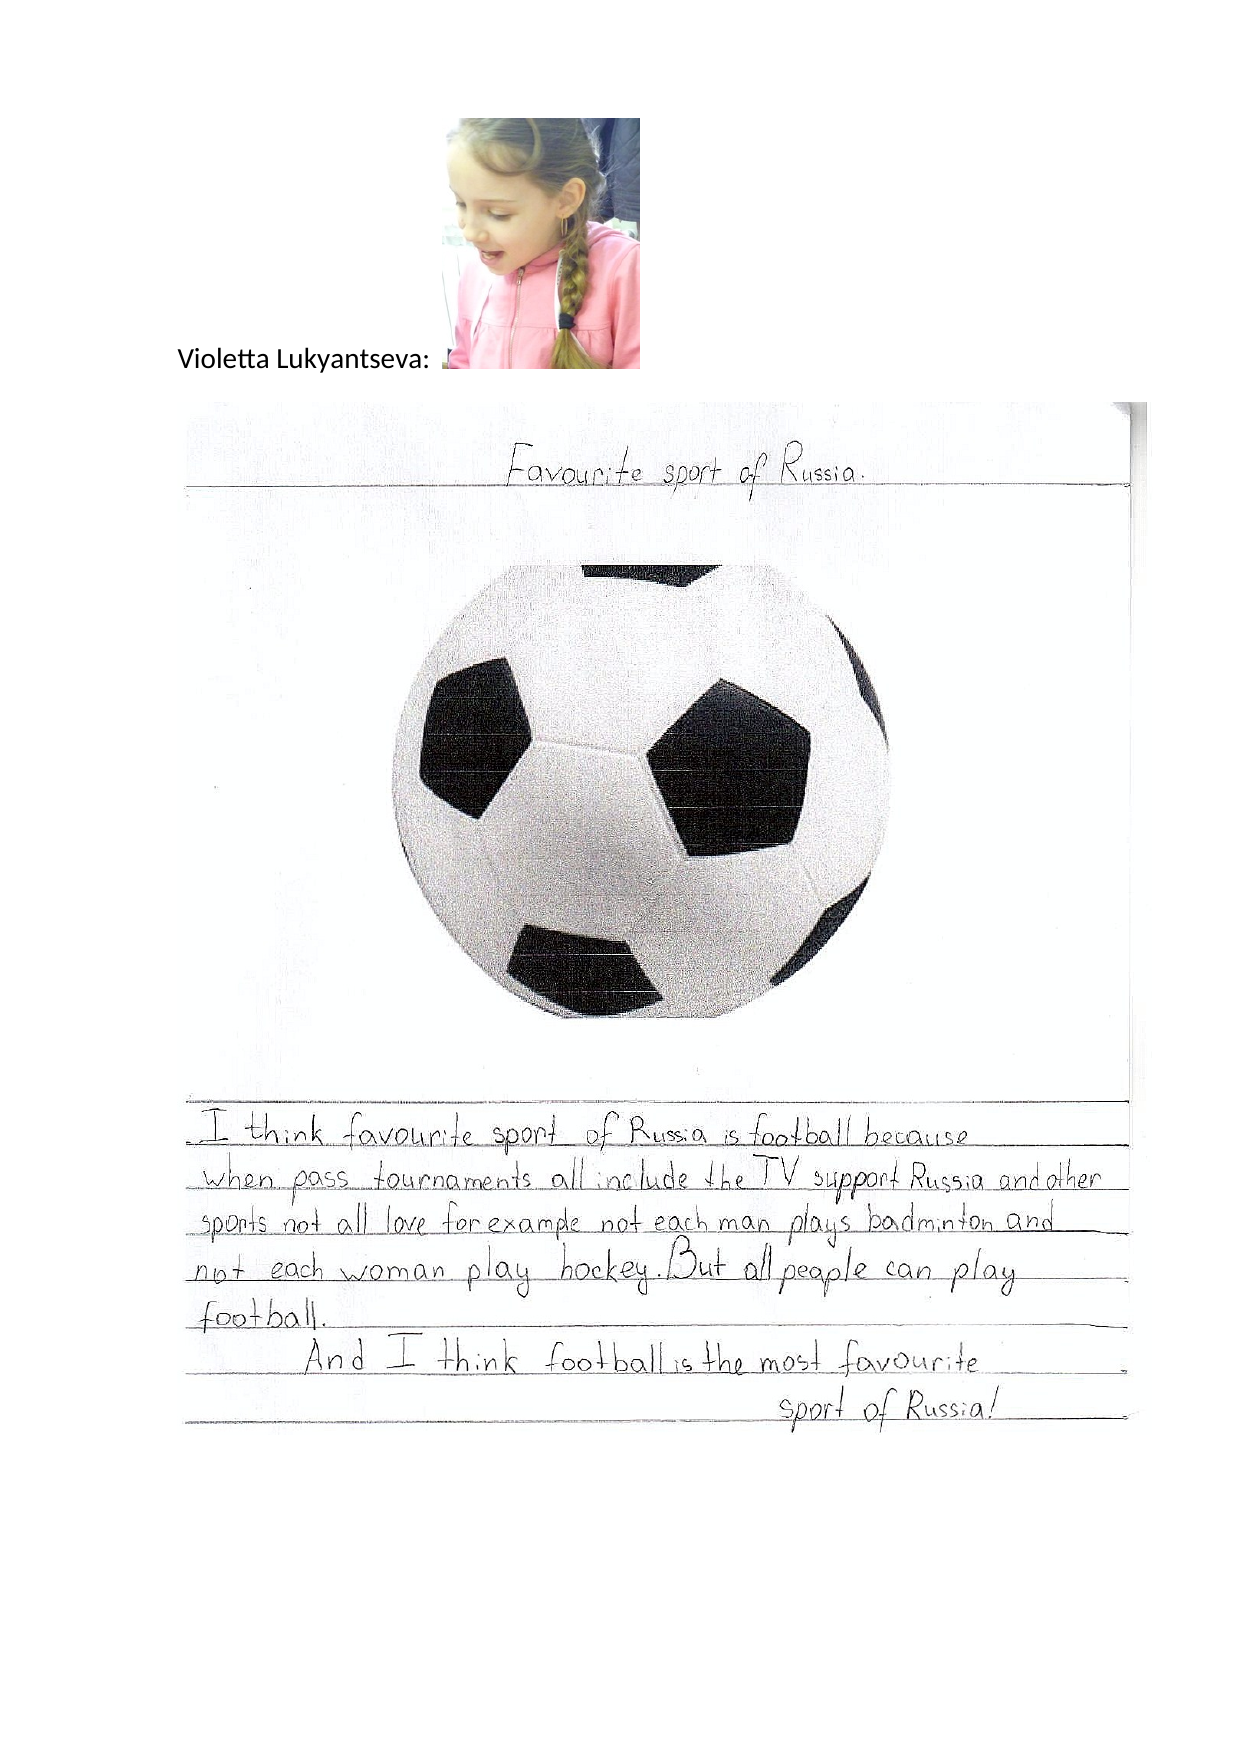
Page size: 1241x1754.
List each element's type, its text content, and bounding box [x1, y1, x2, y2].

picture [442, 118, 640, 369]
picture [177, 402, 1153, 1435]
text Violetta Lukyantseva: [177, 118, 1152, 376]
